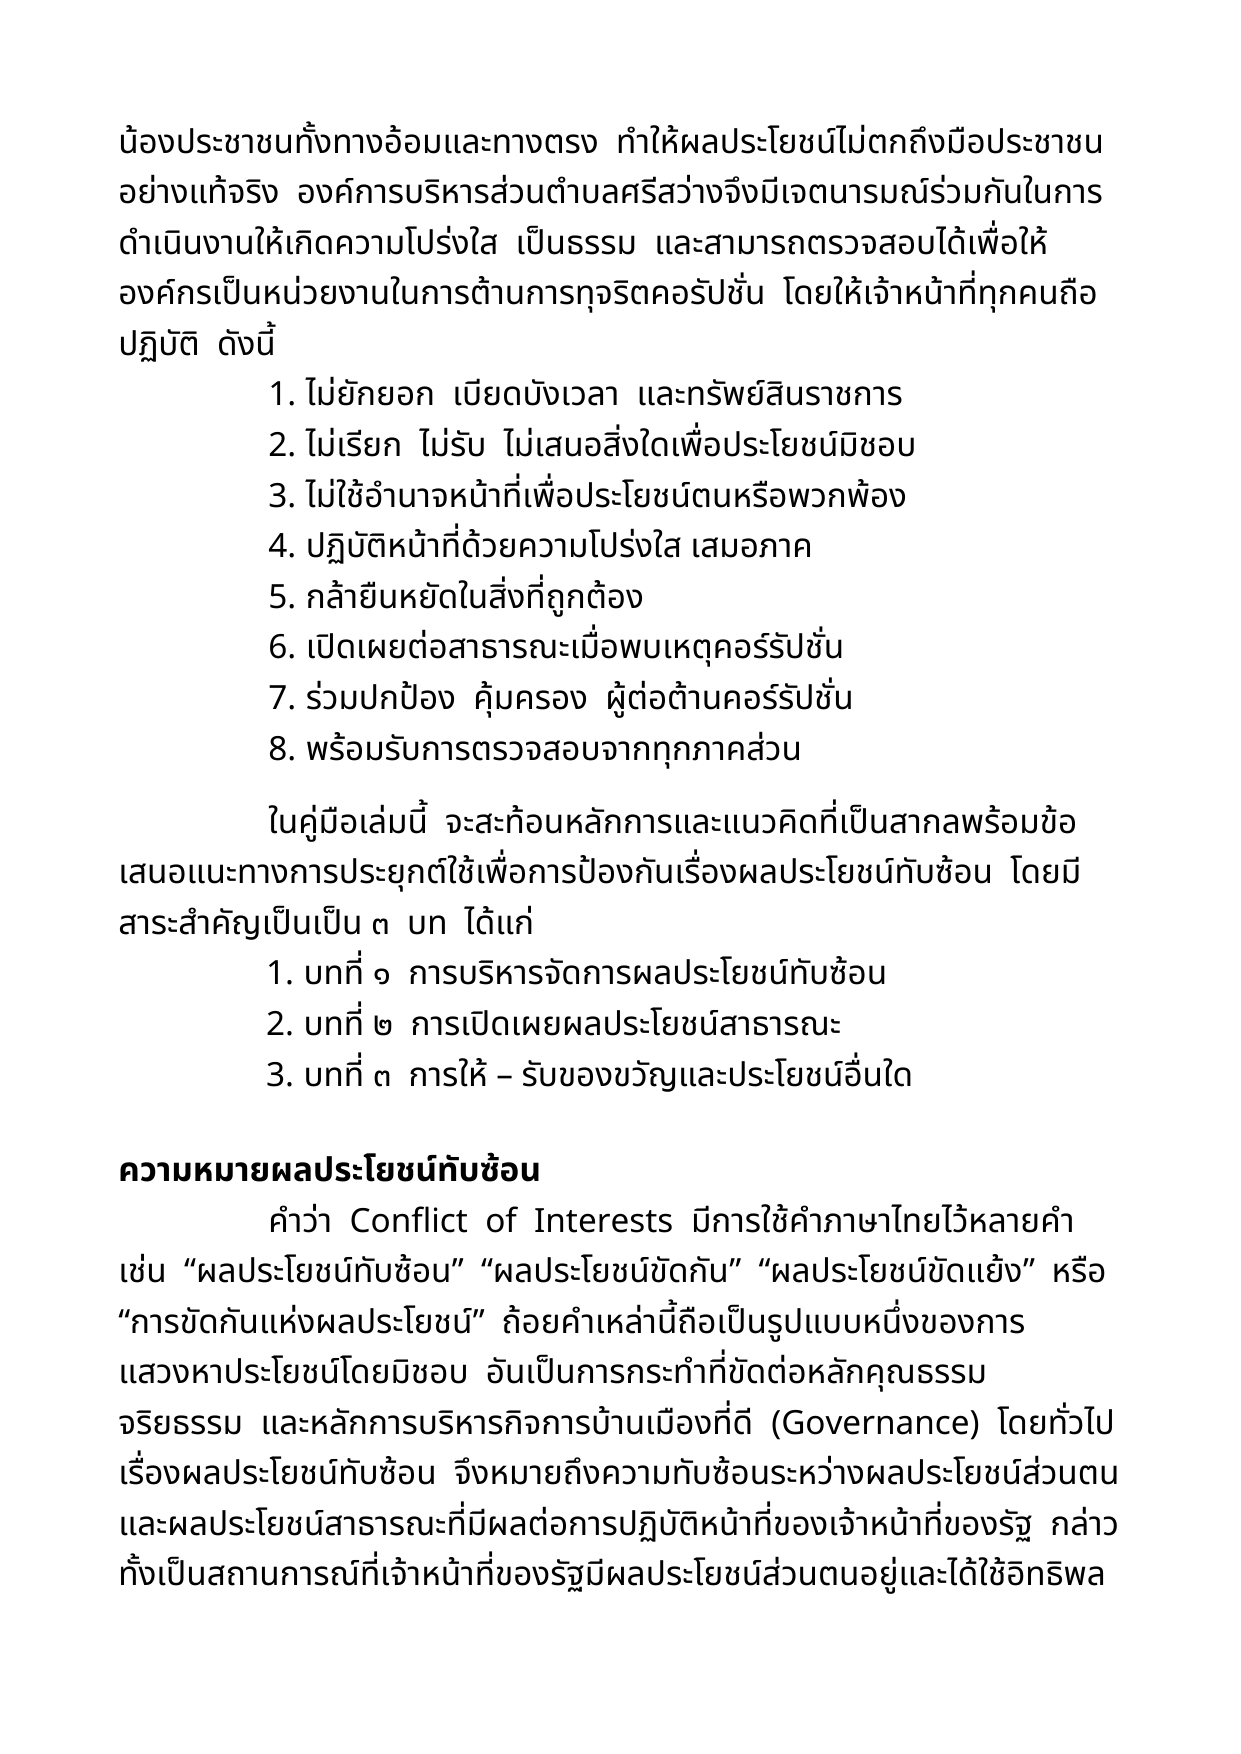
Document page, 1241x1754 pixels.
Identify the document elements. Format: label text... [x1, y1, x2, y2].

list พร้อมรับการตรวจสอบจากทุกภาคส่วน [268, 724, 1122, 775]
list ปฏิบัติหน้าที่ด้วยความโปร่งใส เสมอภาค [268, 522, 1122, 573]
list ไม่เรียก ไม่รับ ไม่เสนอสิ่งใดเพื่อประโยชน์มิชอบ [268, 421, 1122, 471]
list บทที่ ๓ การให้ – รับของขวัญและประโยชน์อื่นใด [266, 1050, 1122, 1101]
list กล้ายืนหยัดในสิ่งที่ถูกต้อง [268, 573, 1122, 623]
list ไม่ยักยอก เบียดบังเวลา และทรัพย์สินราชการ [268, 370, 1122, 421]
list บทที่ ๒ การเปิดเผยผลประโยชน์สาธารณะ [266, 1000, 1122, 1050]
list เปิดเผยต่อสาธารณะเมื่อพบเหตุคอร์รัปชั่น [268, 623, 1122, 674]
list ไม่ใช้อำนาจหน้าที่เพื่อประโยชน์ตนหรือพวกพ้อง [268, 471, 1122, 522]
list ร่วมปกป้อง คุ้มครอง ผู้ต่อต้านคอร์รัปชั่น [268, 674, 1122, 724]
list บทที่ ๑ การบริหารจัดการผลประโยชน์ทับซ้อน [266, 949, 1122, 1000]
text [118, 118, 1122, 370]
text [118, 1197, 1122, 1601]
text ในคู่มือเล่มนี้ จะสะท้อนหลักการและแนวคิดที่เป็นสากลพร้อมข้อเสนอแนะทางการประยุกต์ใช้เพื่อการป้องกันเรื่องผลประโยชน์ทับซ้อน โดยมีสาระสำคัญเป็นเป็น ๓ บท ได้แก่ [118, 798, 1122, 949]
text ความหมายผลประโยชน์ทับซ้อน [118, 1146, 1122, 1197]
